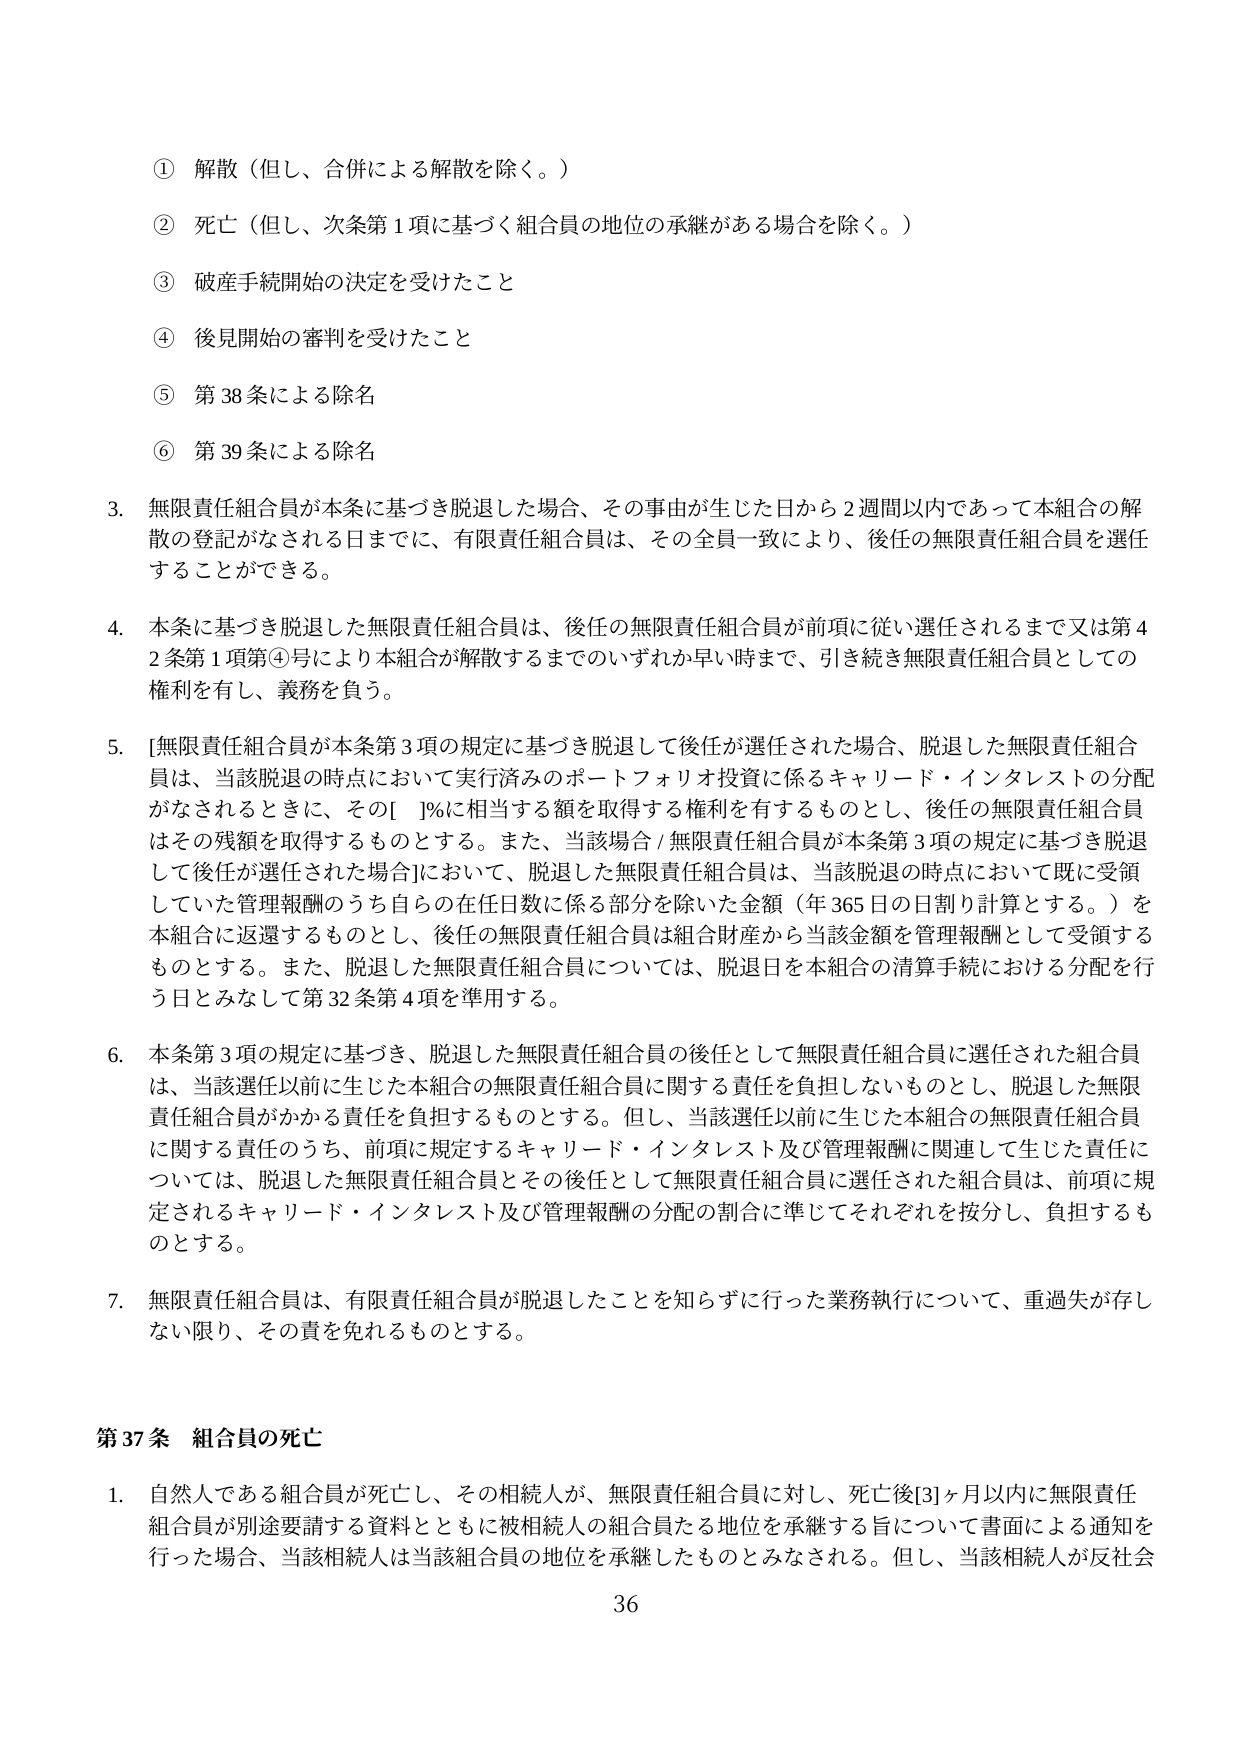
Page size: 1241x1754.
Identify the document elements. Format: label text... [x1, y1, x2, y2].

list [107, 1477, 1157, 1572]
list [無限責任組合員が本条第3項の規定に基づき脱退して後任が選任された場合、脱退した無限責任組合員は、当該脱退の時点において実行済みのポートフォリオ投資に係るキャリード・インタレストの分配がなされるときに、その[ ]%に相当する額を取得する権利を有するものとし、後任の無限責任組合員はその残額を取得するものとする。また、当該場合 / 無限責任組合員が本条第3項の規定に基づき脱退して後任が選任された場合]において、脱退した無限責任組合員は、当該脱退の時点において既に受領していた管理報酬のうち自らの在任日数に係る部分を除いた金額（年365日の日割り計算とする。）を本組合に返還するものとし、後任の無限責任組合員は組合財産から当該金額を管理報酬として受領するものとする。また、脱退した無限責任組合員については、脱退日を本組合の清算手続における分配を行う日とみなして第32条第4項を準用する。 [107, 729, 1157, 1013]
list 無限責任組合員が本条に基づき脱退した場合、その事由が生じた日から2週間以内であって本組合の解散の登記がなされる日までに、有限責任組合員は、その全員一致により、後任の無限責任組合員を選任することができる。 [107, 491, 1157, 585]
list 無限責任組合員は、有限責任組合員が脱退したことを知らずに行った業務執行について、重過失が存しない限り、その責を免れるものとする。 [107, 1283, 1157, 1346]
list 第38条による除名 [153, 378, 1157, 409]
list 死亡（但し、次条第1項に基づく組合員の地位の承継がある場合を除く。） [153, 208, 1157, 240]
list 解散（但し、合併による解散を除く。） [153, 152, 1157, 183]
list 後見開始の審判を受けたこと [153, 321, 1157, 353]
list 本条第3項の規定に基づき、脱退した無限責任組合員の後任として無限責任組合員に選任された組合員は、当該選任以前に生じた本組合の無限責任組合員に関する責任を負担しないものとし、脱退した無限責任組合員がかかる責任を負担するものとする。但し、当該選任以前に生じた本組合の無限責任組合員に関する責任のうち、前項に規定するキャリード・インタレスト及び管理報酬に関連して生じた責任については、脱退した無限責任組合員とその後任として無限責任組合員に選任された組合員は、前項に規定されるキャリード・インタレスト及び管理報酬の分配の割合に準じてそれぞれを按分し、負担するものとする。 [107, 1038, 1157, 1258]
text 第37条 組合員の死亡 [96, 1421, 1157, 1452]
list 第39条による除名 [153, 434, 1157, 466]
list 本条に基づき脱退した無限責任組合員は、後任の無限責任組合員が前項に従い選任されるまで又は第42条第1項第④号により本組合が解散するまでのいずれか早い時まで、引き続き無限責任組合員としての権利を有し、義務を負う。 [107, 610, 1157, 704]
list 破産手続開始の決定を受けたこと [153, 265, 1157, 296]
